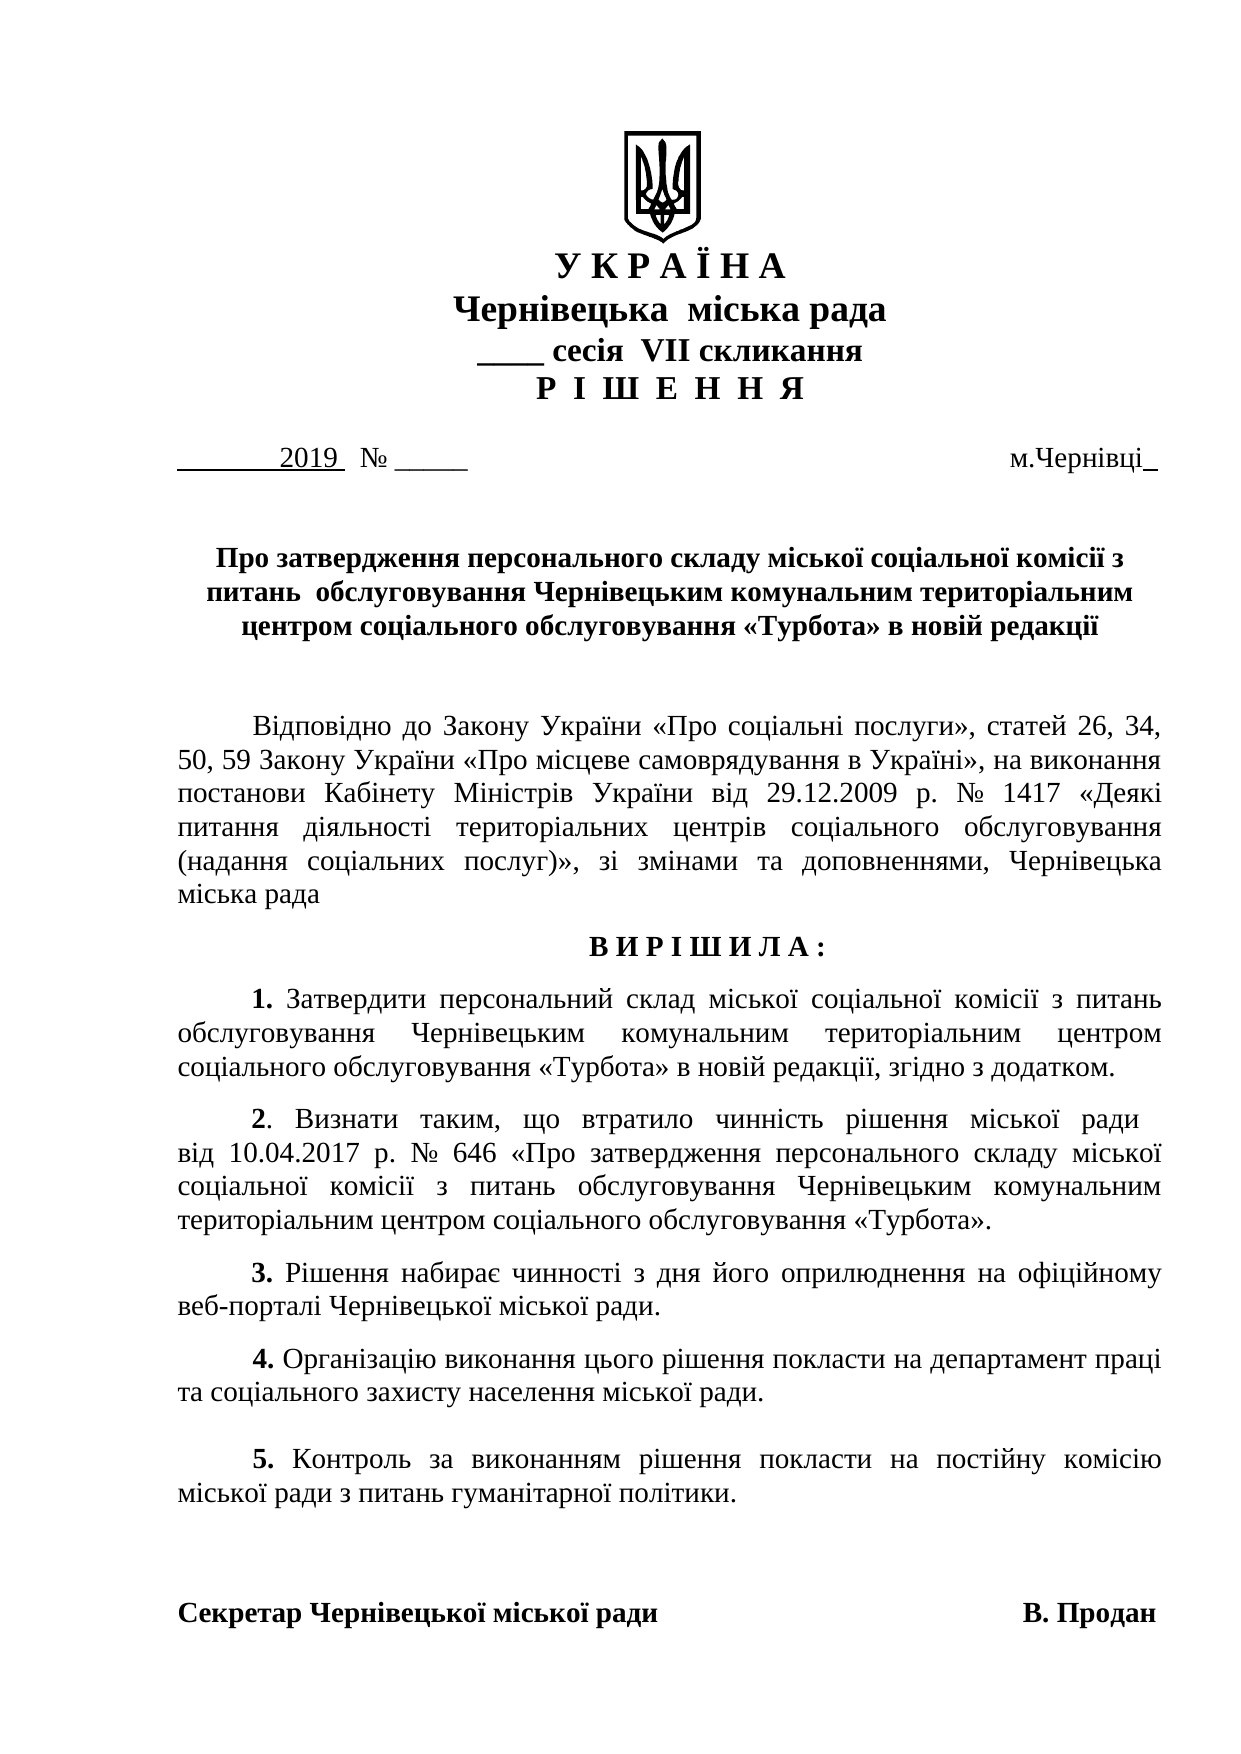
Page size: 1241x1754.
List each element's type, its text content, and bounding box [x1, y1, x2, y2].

text ____ сесія VII скликання [177, 330, 1162, 368]
text У К Р А Ї Н А [177, 243, 1162, 287]
text 1. Затвердити персональний склад міської соціальної комісії з питань обслуговування Чернівецьким комунальним територіальним центром соціального обслуговування «Турбота» в новій редакції, згідно з додатком. [177, 982, 1162, 1082]
text Чернівецька міська рада [177, 287, 1162, 330]
text 2019 № _____ м.Чернівці [177, 440, 1162, 473]
text 3. Рішення набирає чинності з дня його оприлюднення на офіційному веб-порталі Чернівецької міської ради. [177, 1255, 1162, 1322]
subtitle Р І Ш Е Н Н Я [177, 368, 1162, 406]
text В И Р І Ш И Л А : [177, 929, 1162, 962]
text Відповідно до Закону України «Про соціальні послуги», статей 26, 34, 50, 59 Закону України «Про місцеве самоврядування в Україні», на виконання постанови Кабінету Міністрів України від 29.12.2009 р. № 1417 «Деякі питання діяльності територіальних центрів соціального обслуговування (надання соціальних послуг)», зі змінами та доповненнями, Чернівецька міська рада [177, 708, 1162, 910]
text Про затвердження персонального складу міської соціальної комісії з питань обслуговування Чернівецьким комунальним територіальним центром соціального обслуговування «Турбота» в новій редакції [177, 541, 1162, 641]
text 5. Контроль за виконанням рішення покласти на постійну комісію міської ради з питань гуманітарної політики. [177, 1442, 1162, 1509]
text 2. Визнати таким, що втратило чинність рішення міської ради від 10.04.2017 р. № 646 «Про затвердження персонального складу міської соціальної комісії з питань обслуговування Чернівецьким комунальним територіальним центром соціального обслуговування «Турбота». [177, 1101, 1162, 1236]
text Секретар Чернівецької міської ради В. Продан [177, 1595, 1162, 1628]
text 4. Організацію виконання цього рішення покласти на департамент праці та соціального захисту населення міської ради. [177, 1341, 1162, 1408]
